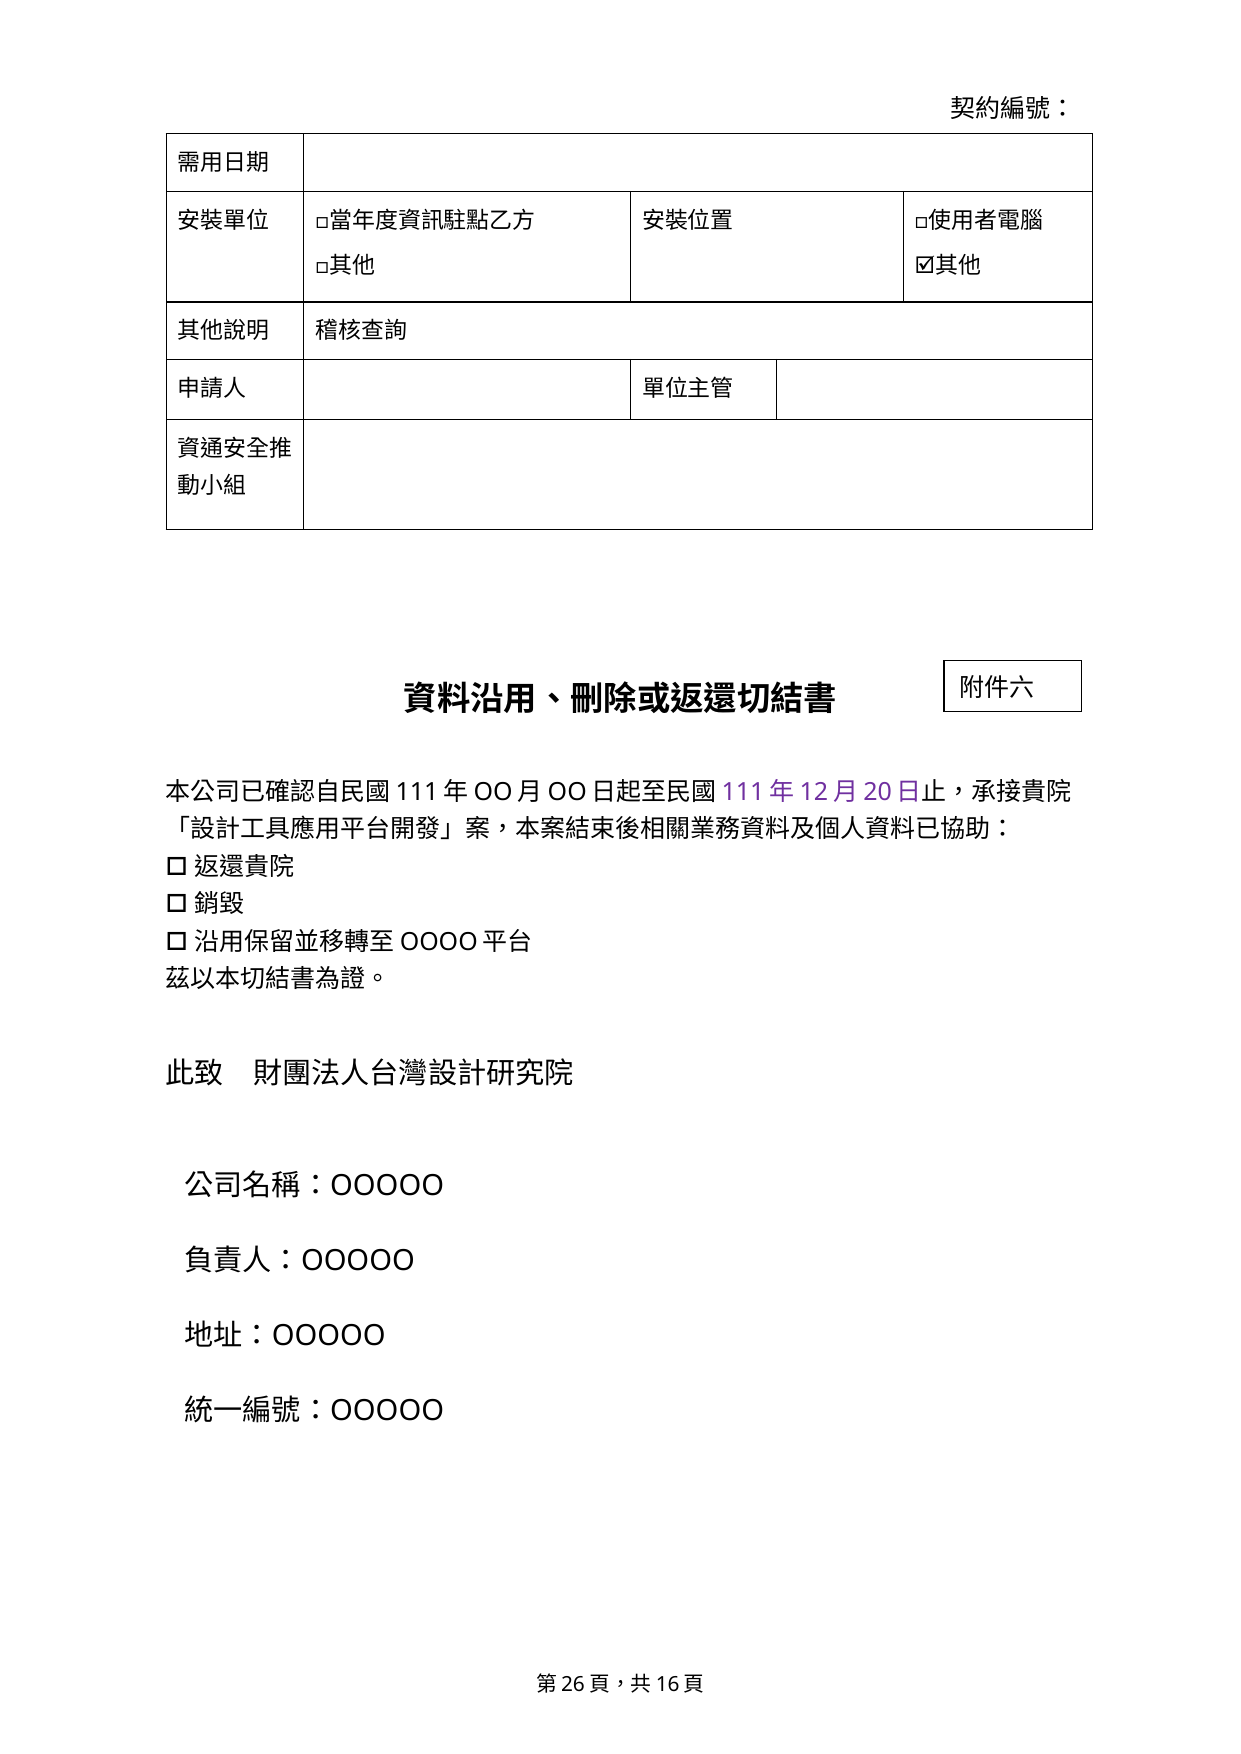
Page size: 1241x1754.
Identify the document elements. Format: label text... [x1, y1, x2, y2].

table_cell □使用者電腦 其他 [904, 192, 1092, 301]
table_cell 安裝單位 [167, 192, 303, 301]
text 返還貴院 [165, 845, 1075, 883]
text 資料沿用、刪除或返還切結書 [165, 658, 1075, 733]
text 此致 財團法人台灣設計研究院 [165, 1033, 1075, 1108]
table_cell [777, 360, 1092, 419]
table_cell 需用日期 [167, 134, 303, 191]
text 本公司已確認自民國111年OO月OO日起至民國111年12月20日止，承接貴院「設計工具應用平台開發」案，本案結束後相關業務資料及個人資料已協助： [165, 770, 1075, 845]
table_cell [304, 360, 630, 419]
table_cell 稽核查詢 [304, 303, 1092, 359]
text 公司名稱：OOOOO [184, 1145, 1075, 1220]
text 統一編號：OOOOO [184, 1370, 1075, 1445]
text 沿用保留並移轉至OOOO平台 [165, 920, 1075, 958]
table_cell [304, 420, 1092, 529]
table_cell 安裝位置 [631, 192, 903, 301]
table_cell 其他說明 [167, 303, 303, 359]
table_cell 單位主管 [631, 360, 776, 419]
text 銷毀 [165, 883, 1075, 920]
text 負責人：OOOOO [184, 1220, 1075, 1295]
table_cell □當年度資訊駐點乙方 □其他 [304, 192, 630, 301]
text 地址：OOOOO [184, 1295, 1075, 1370]
table_cell 資通安全推動小組 [167, 420, 303, 529]
table_cell 申請人 [167, 360, 303, 419]
text 茲以本切結書為證。 [165, 958, 1075, 995]
table_cell [304, 134, 1092, 191]
